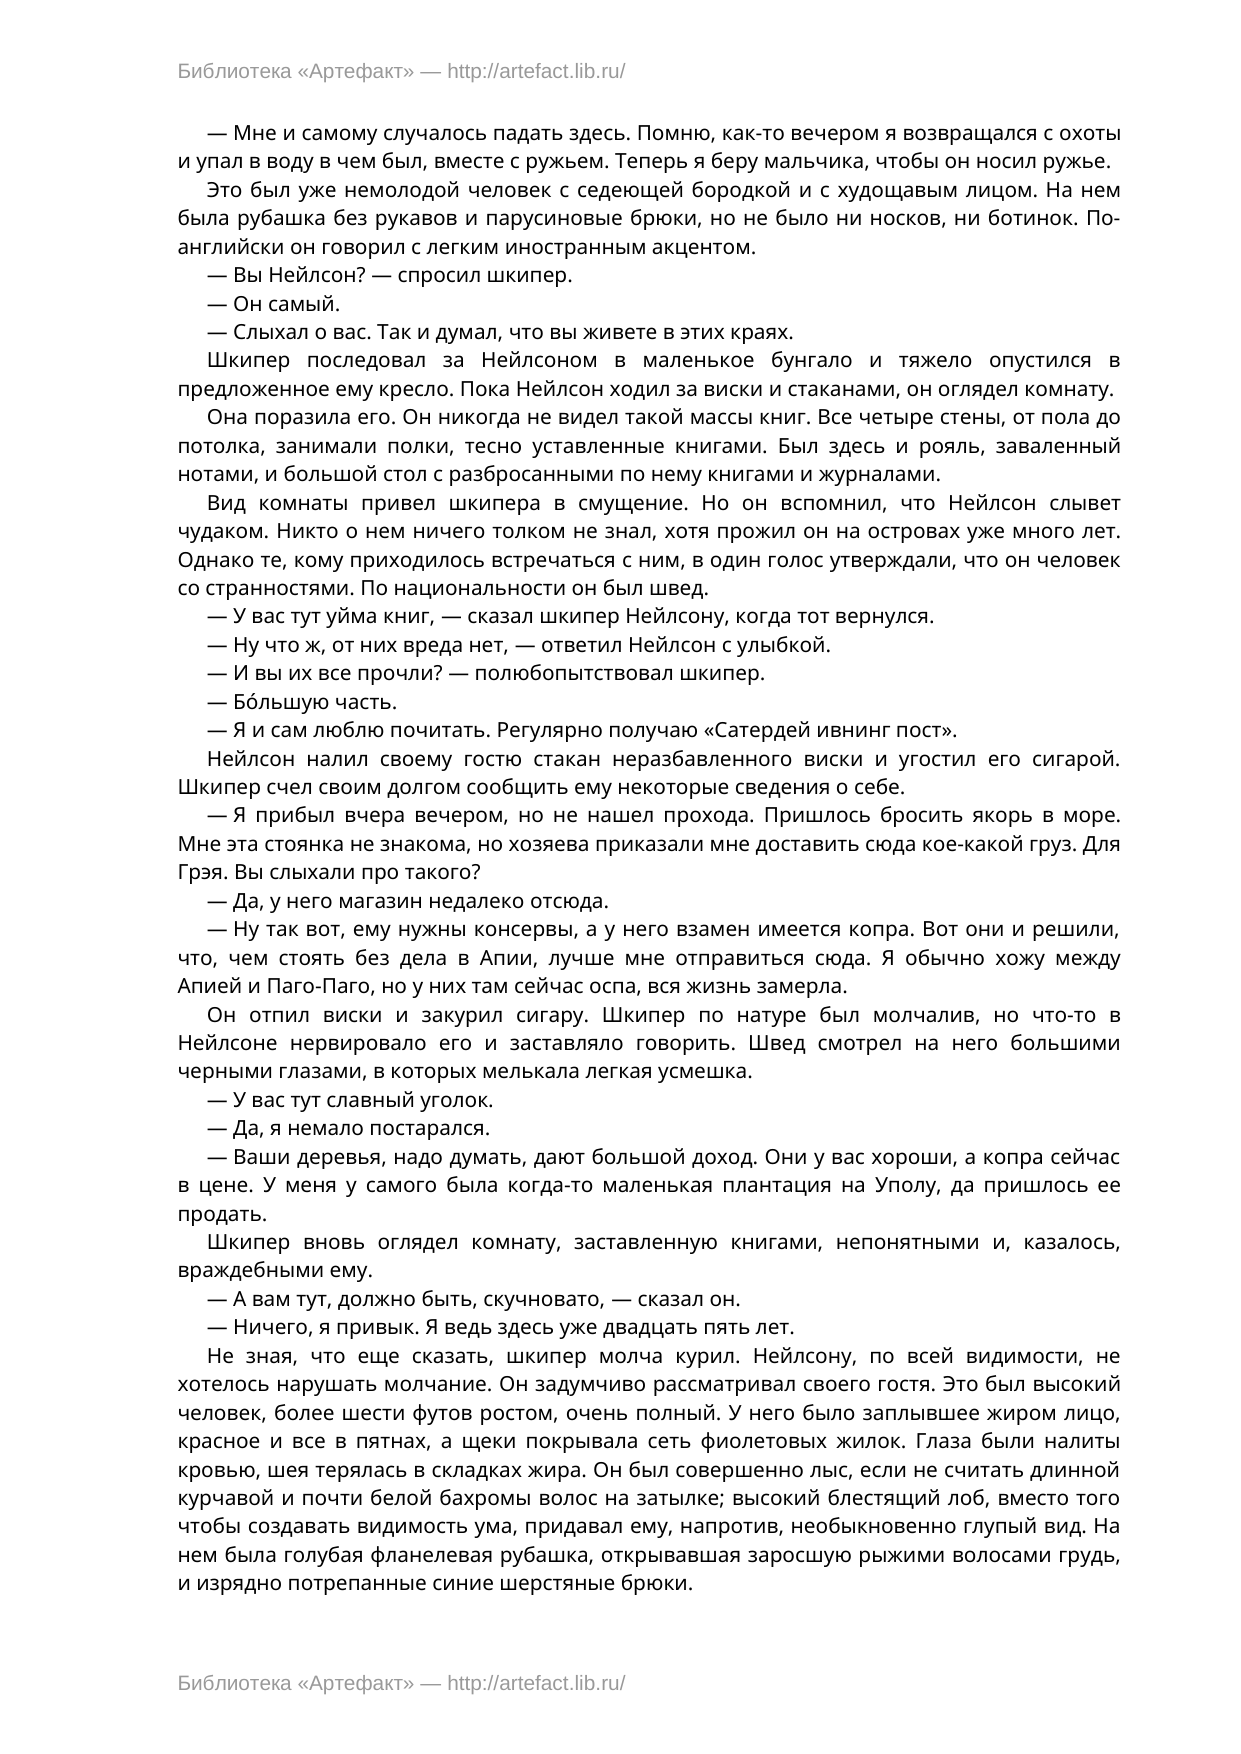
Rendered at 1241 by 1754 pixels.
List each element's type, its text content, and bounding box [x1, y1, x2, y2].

text — Ваши деревья, надо думать, дают большой доход. Они у вас хороши, а копра сейчас в цене. У меня у самого была когда-то маленькая плантация на Уполу, да пришлось ее продать. [177, 1142, 1122, 1227]
text Это был уже немолодой человек с седеющей бородкой и с худощавым лицом. На нем была рубашка без рукавов и парусиновые брюки, но не было ни носков, ни ботинок. По-английски он говорил с легким иностранным акцентом. [177, 175, 1122, 260]
text — У вас тут уйма книг, — сказал шкипер Нейлсону, когда тот вернулся. [177, 602, 1122, 630]
text — Я и сам люблю почитать. Регулярно получаю «Сатердей ивнинг пост». [177, 715, 1122, 744]
text — У вас тут славный уголок. [177, 1085, 1122, 1113]
text — Вы Нейлсон? — спросил шкипер. [177, 260, 1122, 289]
text — Мне и самому случалось падать здесь. Помню, как-то вечером я возвращался с охоты и упал в воду в чем был, вместе с ружьем. Теперь я беру мальчика, чтобы он носил ружье. [177, 118, 1122, 175]
text Она поразила его. Он никогда не видел такой массы книг. Все четыре стены, от пола до потолка, занимали полки, тесно уставленные книгами. Был здесь и рояль, заваленный нотами, и большой стол с разбросанными по нему книгами и журналами. [177, 402, 1122, 488]
text Он отпил виски и закурил сигару. Шкипер по натуре был молчалив, но что-то в Нейлсоне нервировало его и заставляло говорить. Швед смотрел на него большими черными глазами, в которых мелькала легкая усмешка. [177, 1000, 1122, 1085]
text — Бо́льшую часть. [177, 687, 1122, 715]
text Шкипер вновь оглядел комнату, заставленную книгами, непонятными и, казалось, враждебными ему. [177, 1227, 1122, 1284]
text Шкипер последовал за Нейлсоном в маленькое бунгало и тяжело опустился в предложенное ему кресло. Пока Нейлсон ходил за виски и стаканами, он оглядел комнату. [177, 346, 1122, 402]
text — Ничего, я привык. Я ведь здесь уже двадцать пять лет. [177, 1312, 1122, 1341]
text — Он самый. [177, 289, 1122, 317]
text — Я прибыл вчера вечером, но не нашел прохода. Пришлось бросить якорь в море. Мне эта стоянка не знакома, но хозяева приказали мне доставить сюда кое-какой груз. Для Грэя. Вы слыхали про такого? [177, 801, 1122, 886]
text Не зная, что еще сказать, шкипер молча курил. Нейлсону, по всей видимости, не хотелось нарушать молчание. Он задумчиво рассматривал своего гостя. Это был высокий человек, более шести футов ростом, очень полный. У него было заплывшее жиром лицо, красное и все в пятнах, а щеки покрывала сеть фиолетовых жилок. Глаза были налиты кровью, шея терялась в складках жира. Он был совершенно лыс, если не считать длинной курчавой и почти белой бахромы волос на затылке; высокий блестящий лоб, вместо того чтобы создавать видимость ума, придавал ему, напротив, необыкновенно глупый вид. На нем была голубая фланелевая рубашка, открывавшая заросшую рыжими волосами грудь, и изрядно потрепанные синие шерстяные брюки. [177, 1341, 1122, 1597]
text — Да, у него магазин недалеко отсюда. [177, 886, 1122, 914]
text — И вы их все прочли? — полюбопытствовал шкипер. [177, 658, 1122, 687]
text — А вам тут, должно быть, скучновато, — сказал он. [177, 1284, 1122, 1312]
text Вид комнаты привел шкипера в смущение. Но он вспомнил, что Нейлсон слывет чудаком. Никто о нем ничего толком не знал, хотя прожил он на островах уже много лет. Однако те, кому приходилось встречаться с ним, в один голос утверждали, что он человек со странностями. По национальности он был швед. [177, 488, 1122, 602]
text — Ну что ж, от них вреда нет, — ответил Нейлсон с улыбкой. [177, 630, 1122, 658]
text — Слыхал о вас. Так и думал, что вы живете в этих краях. [177, 317, 1122, 346]
text — Да, я немало постарался. [177, 1113, 1122, 1142]
text — Ну так вот, ему нужны консервы, а у него взамен имеется копра. Вот они и решили, что, чем стоять без дела в Апии, лучше мне отправиться сюда. Я обычно хожу между Апией и Паго-Паго, но у них там сейчас оспа, вся жизнь замерла. [177, 914, 1122, 1000]
text Нейлсон налил своему гостю стакан неразбавленного виски и угостил его сигарой. Шкипер счел своим долгом сообщить ему некоторые сведения о себе. [177, 744, 1122, 801]
